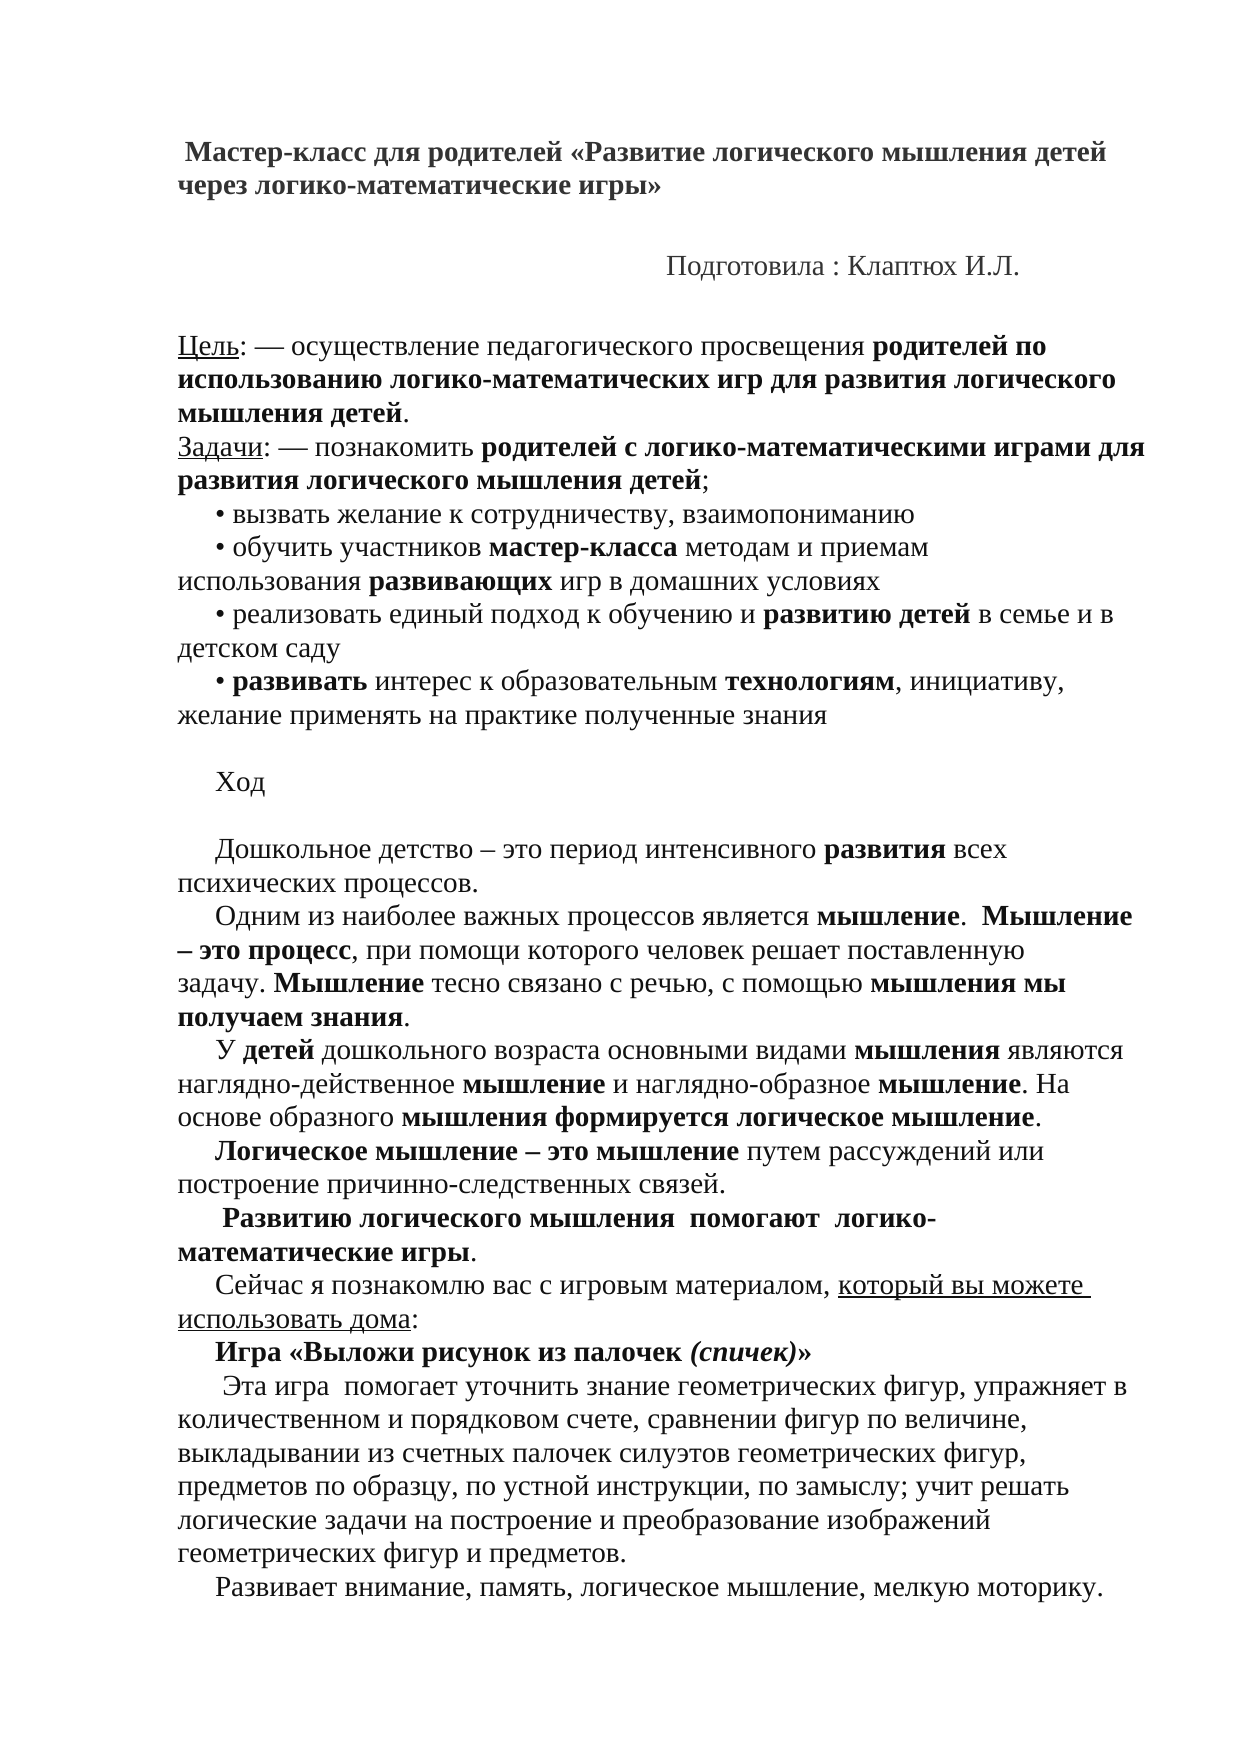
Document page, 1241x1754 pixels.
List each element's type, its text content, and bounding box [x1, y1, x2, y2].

text Задачи: — познакомить родителей с логико-математическими играми для развития логического мышления детей; [177, 429, 1152, 496]
text Цель: — осуществление педагогического просвещения родителей по использованию логико-математических игр для развития логического мышления детей. [177, 328, 1152, 429]
text Сейчас я познакомлю вас с игровым материалом, который вы можете использовать дома: [177, 1267, 1152, 1334]
text Дошкольное детство – это период интенсивного развития всех психических процессов. [177, 831, 1152, 898]
text Игра «Выложи рисунок из палочек (спичек)» [177, 1334, 1152, 1368]
text Мастер-класс для родителей «Развитие логического мышления детей через логико-математические игры» [177, 134, 1152, 201]
text • обучить участников мастер-класса методам и приемам использования развивающих игр в домашних условиях [177, 529, 1152, 596]
text Одним из наиболее важных процессов является мышление. Мышление – это процесс, при помощи которого человек решает поставленную задачу. Мышление тесно связано с речью, с помощью мышления мы получаем знания. [177, 898, 1152, 1032]
text Логическое мышление – это мышление путем рассуждений или построение причинно-следственных связей. [177, 1133, 1152, 1200]
text Ход [177, 764, 1152, 798]
text • развивать интерес к образовательным технологиям, инициативу, желание применять на практике полученные знания [177, 663, 1152, 731]
text • вызвать желание к сотрудничеству, взаимопониманию [177, 496, 1152, 529]
text • реализовать единый подход к обучению и развитию детей в семье и в детском саду [177, 596, 1152, 663]
text У детей дошкольного возраста основными видами мышления являются наглядно-действенное мышление и наглядно-образное мышление. На основе образного мышления формируется логическое мышление. [177, 1032, 1152, 1133]
text Развивает внимание, память, логическое мышление, мелкую моторику. [177, 1569, 1152, 1603]
text Подготовила : Клаптюх И.Л. [177, 248, 1152, 281]
text Эта игра помогает уточнить знание геометрических фигур, упражняет в количественном и порядковом счете, сравнении фигур по величине, выкладывании из счетных палочек силуэтов геометрических фигур, предметов по образцу, по устной инструкции, по замыслу; учит решать логические задачи на построение и преобразование изображений геометрических фигур и предметов. [177, 1368, 1152, 1569]
text Развитию логического мышления помогают логико-математические игры. [177, 1200, 1152, 1267]
